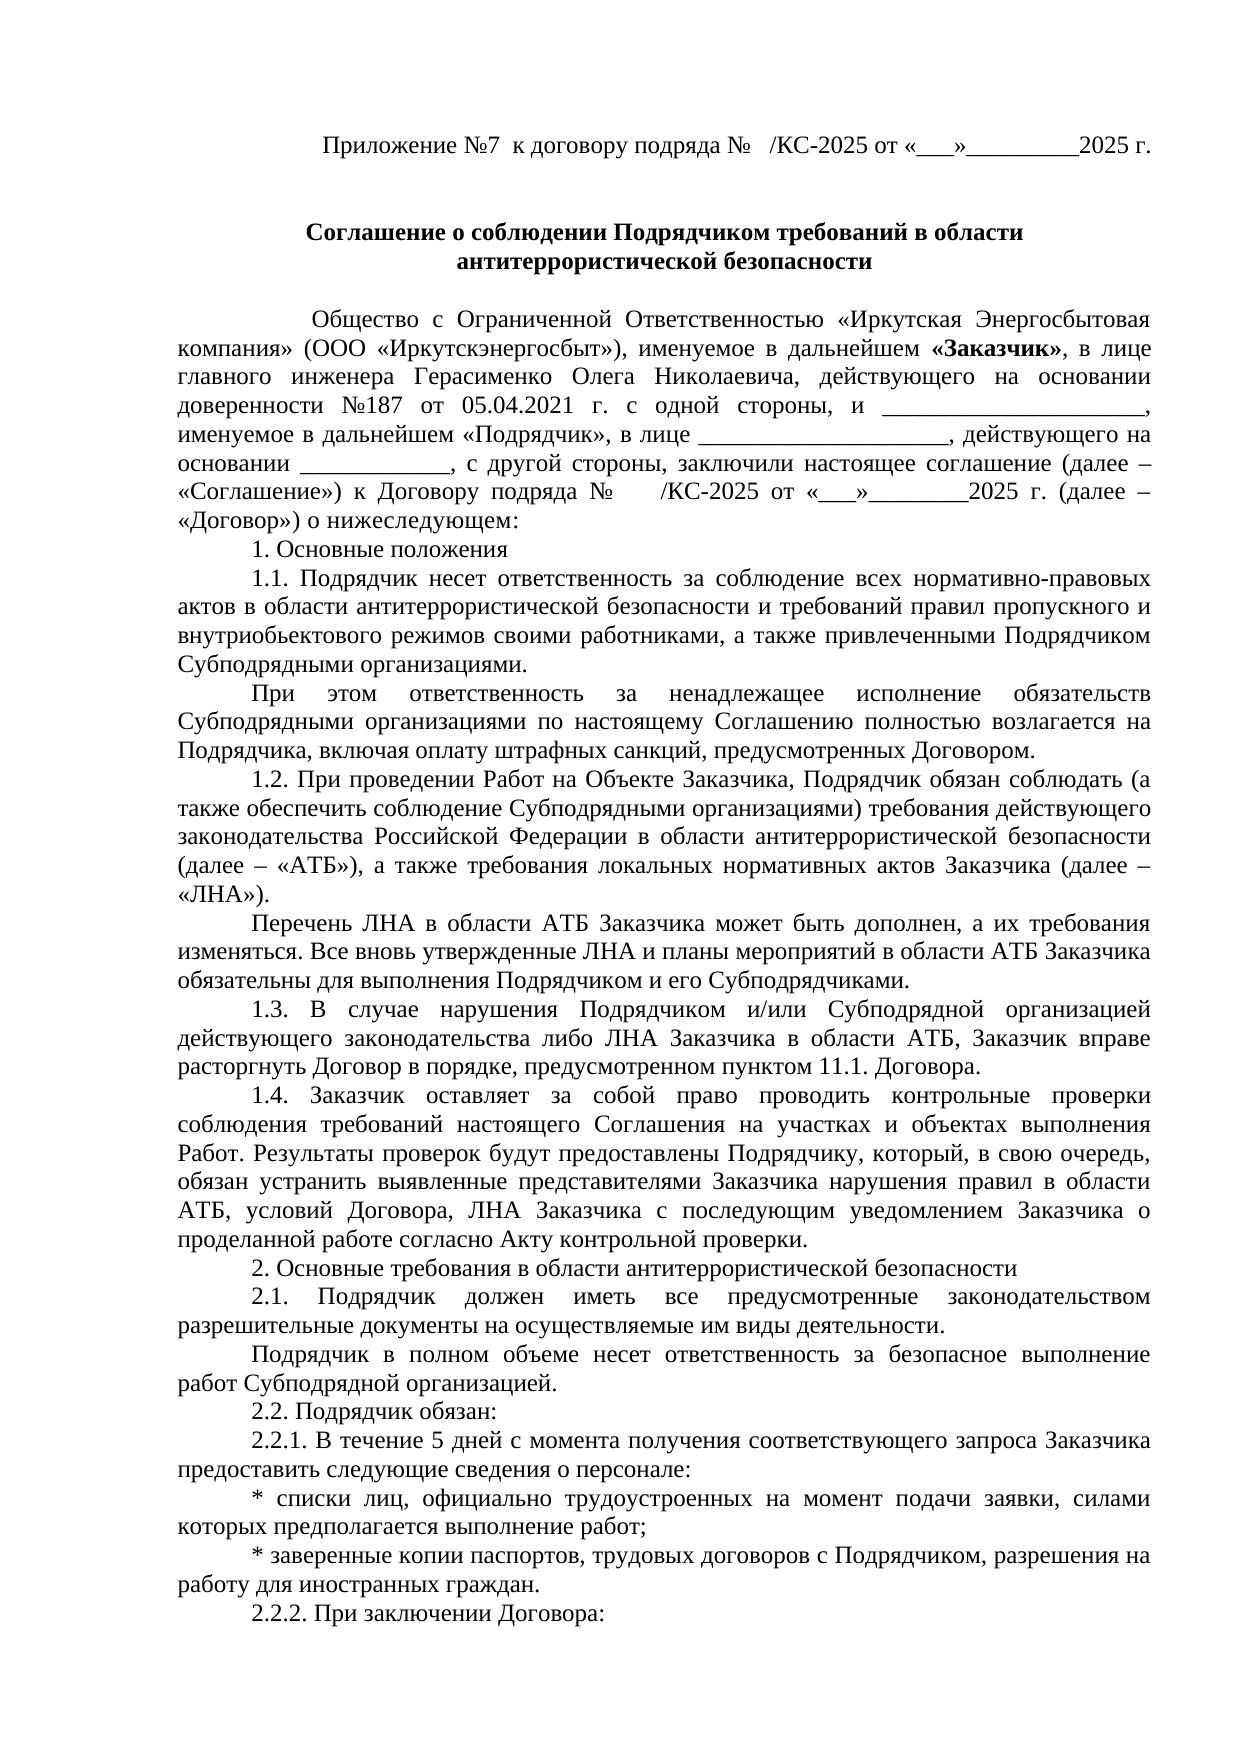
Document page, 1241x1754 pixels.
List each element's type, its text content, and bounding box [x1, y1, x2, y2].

text 2.2.1. В течение 5 дней с момента получения соответствующего запроса Заказчика предоставить следующие сведения о персонале: [177, 1425, 1152, 1483]
text 1.4. Заказчик оставляет за собой право проводить контрольные проверки соблюдения требований настоящего Соглашения на участках и объектах выполнения Работ. Результаты проверок будут предоставлены Подрядчику, который, в свою очередь, обязан устранить выявленные представителями Заказчика нарушения правил в области АТБ, условий Договора, ЛНА Заказчика с последующим уведомлением Заказчика о проделанной работе согласно Акту контрольной проверки. [177, 1080, 1152, 1253]
text 2.2. Подрядчик обязан: [177, 1396, 1152, 1425]
list Приложение №7 к договору подряда № /КС-2025 от «___»_________2025 г. [177, 131, 1152, 188]
text 1. Основные положения [177, 534, 1152, 563]
text 1.3. В случае нарушения Подрядчиком и/или Субподрядной организацией действующего законодательства либо ЛНА Заказчика в области АТБ, Заказчик вправе расторгнуть Договор в порядке, предусмотренном пунктом 11.1. Договора. [177, 994, 1152, 1080]
text 1.1. Подрядчик несет ответственность за соблюдение всех нормативно-правовых актов в области антитеррористической безопасности и требований правил пропускного и внутриобьектового режимов своими работниками, а также привлеченными Подрядчиком Субподрядными организациями. [177, 563, 1152, 678]
text 2.1. Подрядчик должен иметь все предусмотренные законодательством разрешительные документы на осуществляемые им виды деятельности. [177, 1281, 1152, 1339]
text Соглашение о соблюдении Подрядчиком требований в области антитеррористической безопасности [177, 217, 1152, 275]
text * заверенные копии паспортов, трудовых договоров с Подрядчиком, разрешения на работу для иностранных граждан. [177, 1540, 1152, 1598]
text * списки лиц, официально трудоустроенных на момент подачи заявки, силами которых предполагается выполнение работ; [177, 1483, 1152, 1540]
text Перечень ЛНА в области АТБ Заказчика может быть дополнен, а их требования изменяться. Все вновь утвержденные ЛНА и планы мероприятий в области АТБ Заказчика обязательны для выполнения Подрядчиком и его Субподрядчиками. [177, 908, 1152, 994]
text При этом ответственность за ненадлежащее исполнение обязательств Субподрядными организациями по настоящему Соглашению полностью возлагается на Подрядчика, включая оплату штрафных санкций, предусмотренных Договором. [177, 678, 1152, 764]
text 2. Основные требования в области антитеррористической безопасности [177, 1253, 1152, 1281]
text Общество с Ограниченной Ответственностью «Иркутская Энергосбытовая компания» (ООО «Иркутскэнергосбыт»), именуемое в дальнейшем «Заказчик», в лице главного инженера Герасименко Олега Николаевича, действующего на основании доверенности №187 от 05.04.2021 г. с одной стороны, и _____________________, именуемое в дальнейшем «Подрядчик», в лице ____________________, действующего на основании ____________, с другой стороны, заключили настоящее соглашение (далее – «Соглашение») к Договору подряда № /КС-2025 от «___»________2025 г. (далее – «Договор») о нижеследующем: [177, 304, 1152, 534]
text 1.2. При проведении Работ на Объекте Заказчика, Подрядчик обязан соблюдать (а также обеспечить соблюдение Субподрядными организациями) требования действующего законодательства Российской Федерации в области антитеррористической безопасности (далее – «АТБ»), а также требования локальных нормативных актов Заказчика (далее – «ЛНА»). [177, 764, 1152, 908]
text Подрядчик в полном объеме несет ответственность за безопасное выполнение работ Субподрядной организацией. [177, 1339, 1152, 1396]
text 2.2.2. При заключении Договора: [177, 1598, 1152, 1626]
